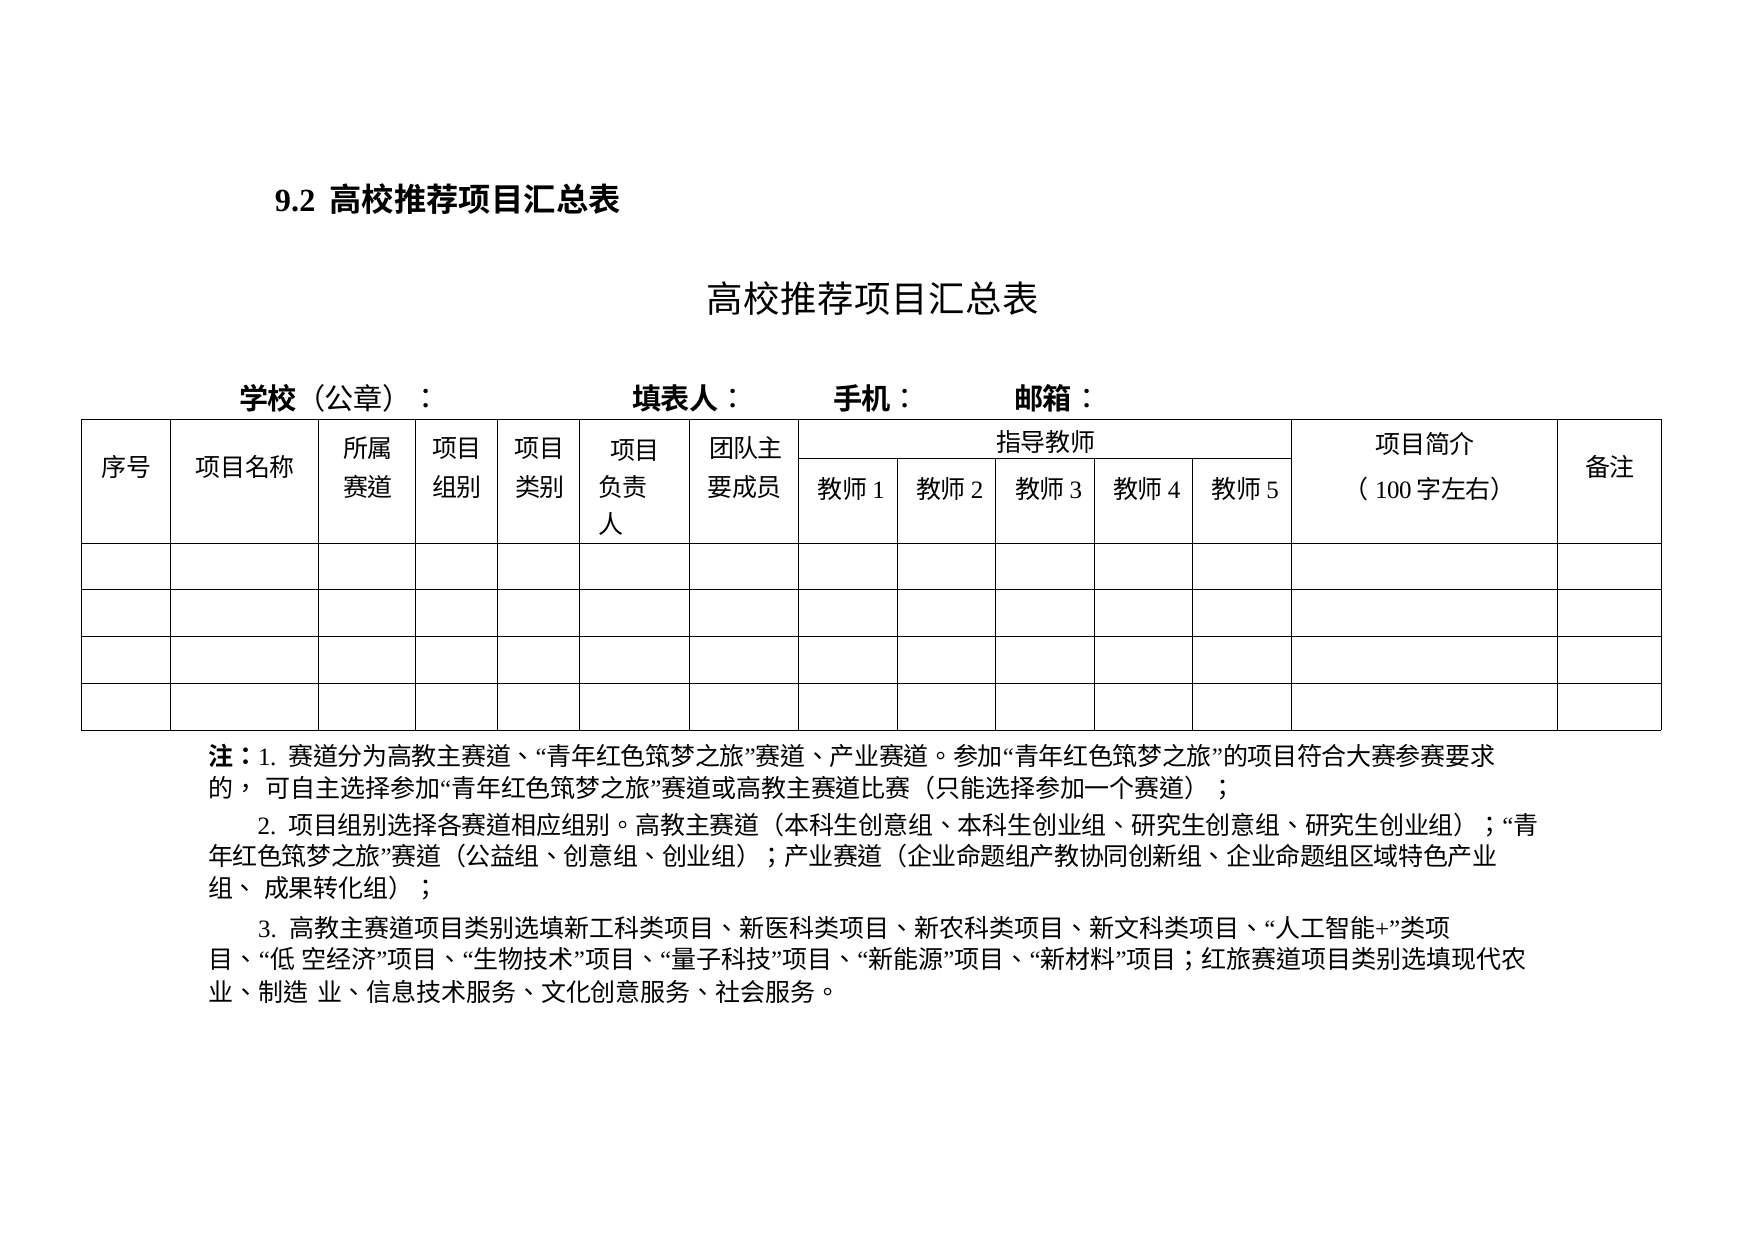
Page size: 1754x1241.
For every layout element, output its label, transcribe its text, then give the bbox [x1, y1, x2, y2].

table_cell [898, 684, 995, 730]
table_cell [416, 637, 497, 682]
table_cell [580, 544, 689, 589]
table_cell [1095, 544, 1192, 589]
table_header 指导教师 [799, 420, 1291, 458]
table_header 项目 类别 [498, 420, 579, 542]
table_cell [416, 590, 497, 636]
table_cell [319, 590, 415, 636]
table_cell [82, 637, 170, 682]
table_header 项目名称 [171, 420, 318, 542]
table_cell [996, 637, 1094, 682]
text 注：1. 赛道分为高教主赛道、“青年红色筑梦之旅”赛道、产业赛道。参加“青年红色筑梦之旅”的项目符合大赛参赛要求的， 可自主选择参加“青年红色筑梦之旅”赛道或高教主赛道比赛（只能选择参加一个赛道）； [208, 739, 1542, 804]
table_cell [690, 684, 798, 730]
table_cell [82, 684, 170, 730]
table_header 所属 赛道 [319, 420, 415, 542]
table_header 团队主 要成员 [690, 420, 798, 542]
table_cell [171, 637, 318, 682]
table_cell [898, 544, 995, 589]
table_cell [1558, 590, 1661, 636]
table_cell [171, 684, 318, 730]
text 学校（公章）： 填表人： 手机： 邮箱： [239, 381, 1661, 417]
table_cell [799, 684, 897, 730]
text 9.2 高校推荐项目汇总表 [274, 177, 1661, 219]
table_cell [82, 590, 170, 636]
table_cell [171, 544, 318, 589]
table_header 项目简介 （ 100字左右） [1292, 420, 1557, 542]
table_cell 教师1 [799, 459, 897, 542]
table_cell [996, 544, 1094, 589]
table_cell [690, 544, 798, 589]
table_cell [1193, 684, 1291, 730]
table_cell [1095, 637, 1192, 682]
table_cell [1193, 637, 1291, 682]
table_cell [799, 637, 897, 682]
table_cell [1193, 544, 1291, 589]
table_cell [799, 544, 897, 589]
text 3. 高教主赛道项目类别选填新工科类项目、新医科类项目、新农科类项目、新文科类项目、“人工智能+”类项目、“低 空经济”项目、“生物技术”项目、“量子科技”项目、“新能源”项目、“新材料”项目；红旅赛道项目类别选填现代农业、制造 业、信息技术服务、文化创意服务、社会服务。 [209, 912, 1535, 1008]
table_cell 教师5 [1193, 459, 1291, 542]
text 高校推荐项目汇总表 [706, 283, 1661, 320]
table_cell [690, 590, 798, 636]
table_cell [1558, 544, 1661, 589]
table_cell [690, 637, 798, 682]
table_cell [898, 637, 995, 682]
table_cell [580, 684, 689, 730]
table_header 项目 负责人 [580, 420, 689, 542]
table_cell [319, 637, 415, 682]
table_cell 教师4 [1095, 459, 1192, 542]
table_cell [1292, 544, 1557, 589]
table_cell [1292, 590, 1557, 636]
table_cell [319, 544, 415, 589]
table_header 项目 组别 [416, 420, 497, 542]
table_cell 教师3 [996, 459, 1094, 542]
table_cell [1292, 684, 1557, 730]
table_cell [416, 684, 497, 730]
table_cell [1558, 684, 1661, 730]
table_cell [1095, 590, 1192, 636]
table_cell [1558, 637, 1661, 682]
table_cell 教师2 [898, 459, 995, 542]
table_cell [996, 590, 1094, 636]
text 2. 项目组别选择各赛道相应组别。高教主赛道（本科生创意组、本科生创业组、研究生创意组、研究生创业组）；“青 年红色筑梦之旅”赛道（公益组、创意组、创业组）；产业赛道（企业命题组产教协同创新组、企业命题组区域特色产业组、 成果转化组）； [208, 809, 1543, 905]
table_cell [498, 637, 579, 682]
table_header 备注 [1558, 420, 1661, 542]
table_header 序号 [82, 420, 170, 542]
table_cell [498, 590, 579, 636]
table_cell [1292, 637, 1557, 682]
table_cell [1095, 684, 1192, 730]
table_cell [171, 590, 318, 636]
table_cell [996, 684, 1094, 730]
table_cell [898, 590, 995, 636]
table_cell [580, 637, 689, 682]
table_cell [1193, 590, 1291, 636]
table_cell [416, 544, 497, 589]
table_cell [82, 544, 170, 589]
table_cell [580, 590, 689, 636]
table_cell [799, 590, 897, 636]
table_cell [319, 684, 415, 730]
table_cell [498, 544, 579, 589]
table_cell [498, 684, 579, 730]
